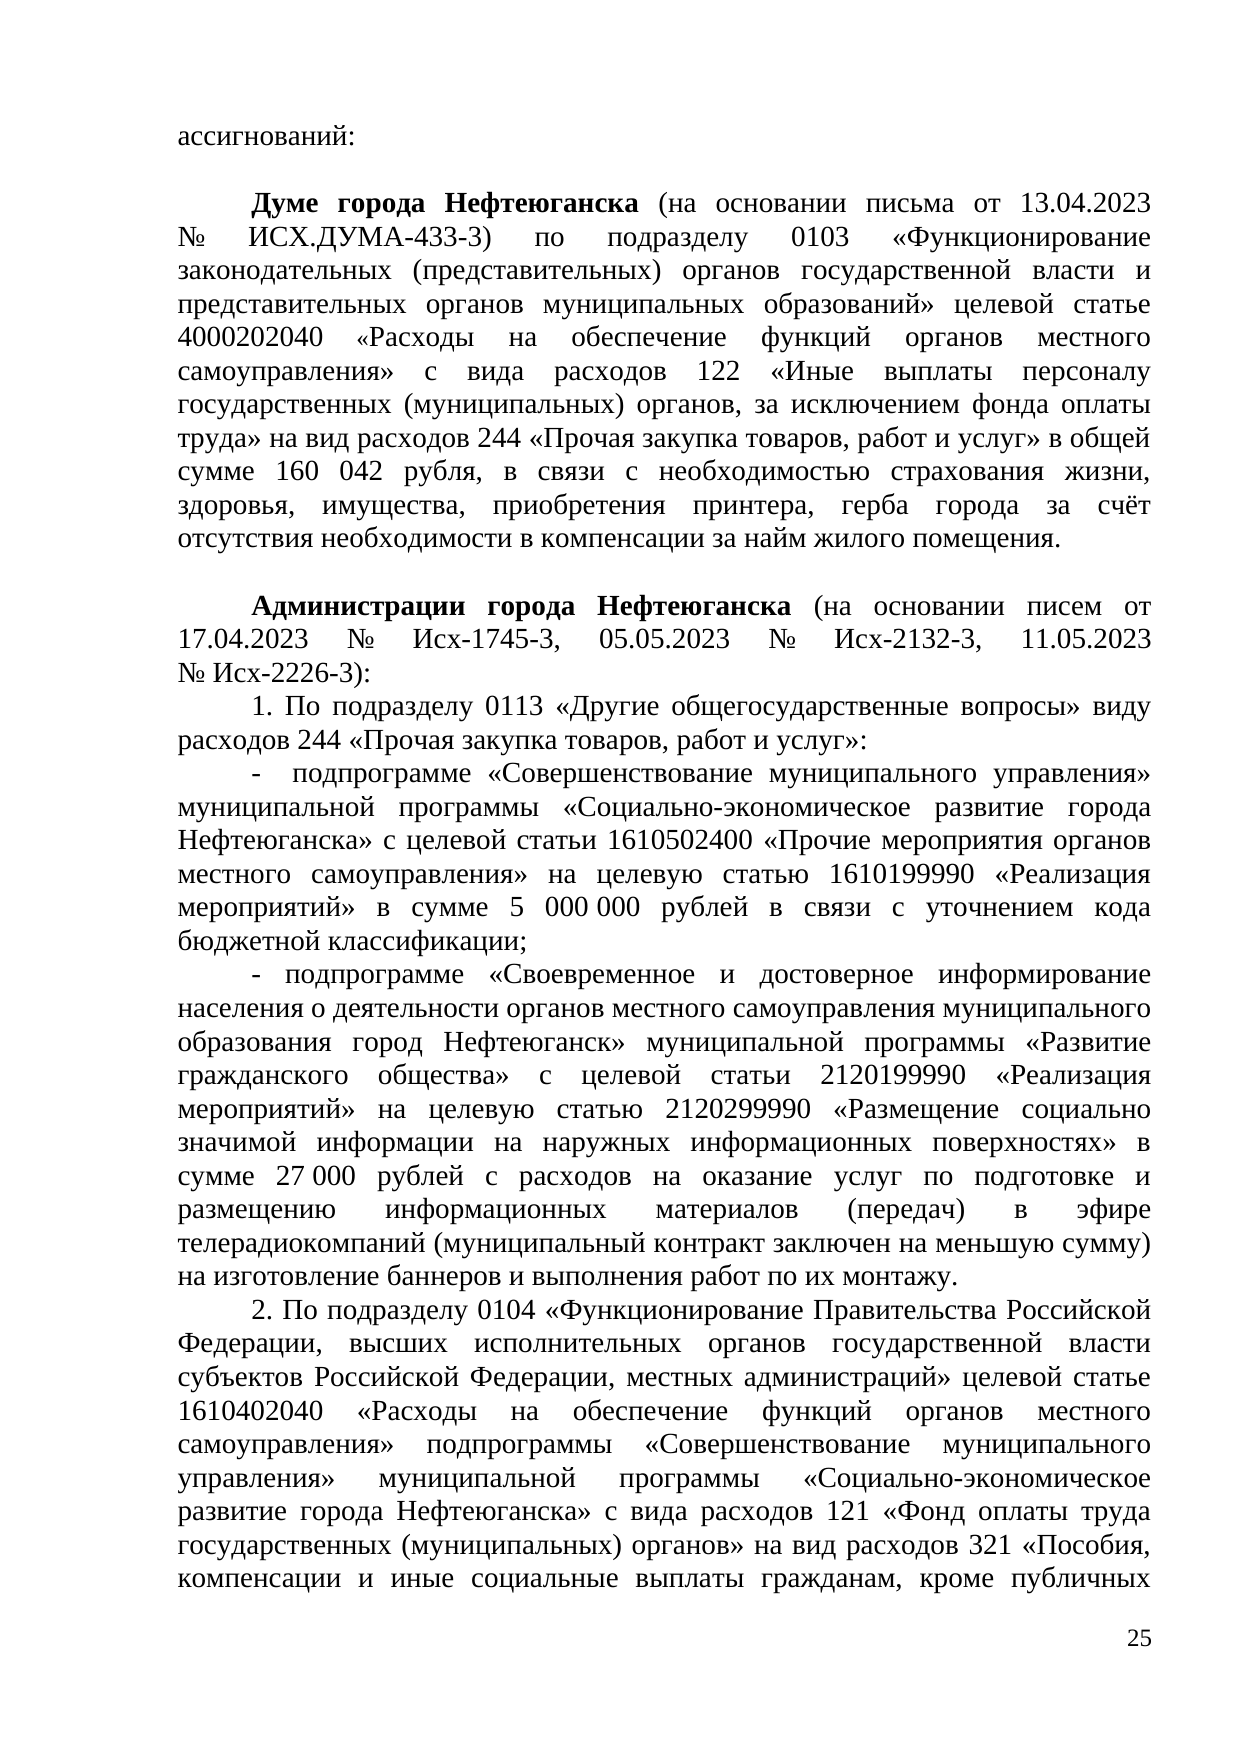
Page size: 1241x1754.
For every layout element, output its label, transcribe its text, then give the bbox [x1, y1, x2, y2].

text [177, 118, 1152, 152]
text Администрации города Нефтеюганска (на основании писем от 17.04.2023 № Исх-1745-3, 05.05.2023 № Исх-2132-3, 11.05.2023 № Исх-2226-3): [177, 588, 1152, 688]
text - подпрограмме «Своевременное и достоверное информирование населения о деятельности органов местного самоуправления муниципального образования город Нефтеюганск» муниципальной программы «Развитие гражданского общества» с целевой статьи 2120199990 «Реализация мероприятий» на целевую статью 2120299990 «Размещение социально значимой информации на наружных информационных поверхностях» в сумме 27 000 рублей с расходов на оказание услуг по подготовке и размещению информационных материалов (передач) в эфире телерадиокомпаний (муниципальный контракт заключен на меньшую сумму) на изготовление баннеров и выполнения работ по их монтажу. [177, 957, 1152, 1292]
text Думе города Нефтеюганска (на основании письма от 13.04.2023 № ИСХ.ДУМА-433-3) по подразделу 0103 «Функционирование законодательных (представительных) органов государственной власти и представительных органов муниципальных образований» целевой статье 4000202040 «Расходы на обеспечение функций органов местного самоуправления» с вида расходов 122 «Иные выплаты персоналу государственных (муниципальных) органов, за исключением фонда оплаты труда» на вид расходов 244 «Прочая закупка товаров, работ и услуг» в общей сумме 160 042 рубля, в связи с необходимостью страхования жизни, здоровья, имущества, приобретения принтера, герба города за счёт отсутствия необходимости в компенсации за найм жилого помещения. [177, 185, 1152, 554]
text - подпрограмме «Совершенствование муниципального управления» муниципальной программы «Социально-экономическое развитие города Нефтеюганска» с целевой статьи 1610502400 «Прочие мероприятия органов местного самоуправления» на целевую статью 1610199990 «Реализация мероприятий» в сумме 5 000 000 рублей в связи с уточнением кода бюджетной классификации; [177, 755, 1152, 957]
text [177, 1292, 1152, 1594]
text 1. По подразделу 0113 «Другие общегосударственные вопросы» виду расходов 244 «Прочая закупка товаров, работ и услуг»: [177, 688, 1152, 755]
